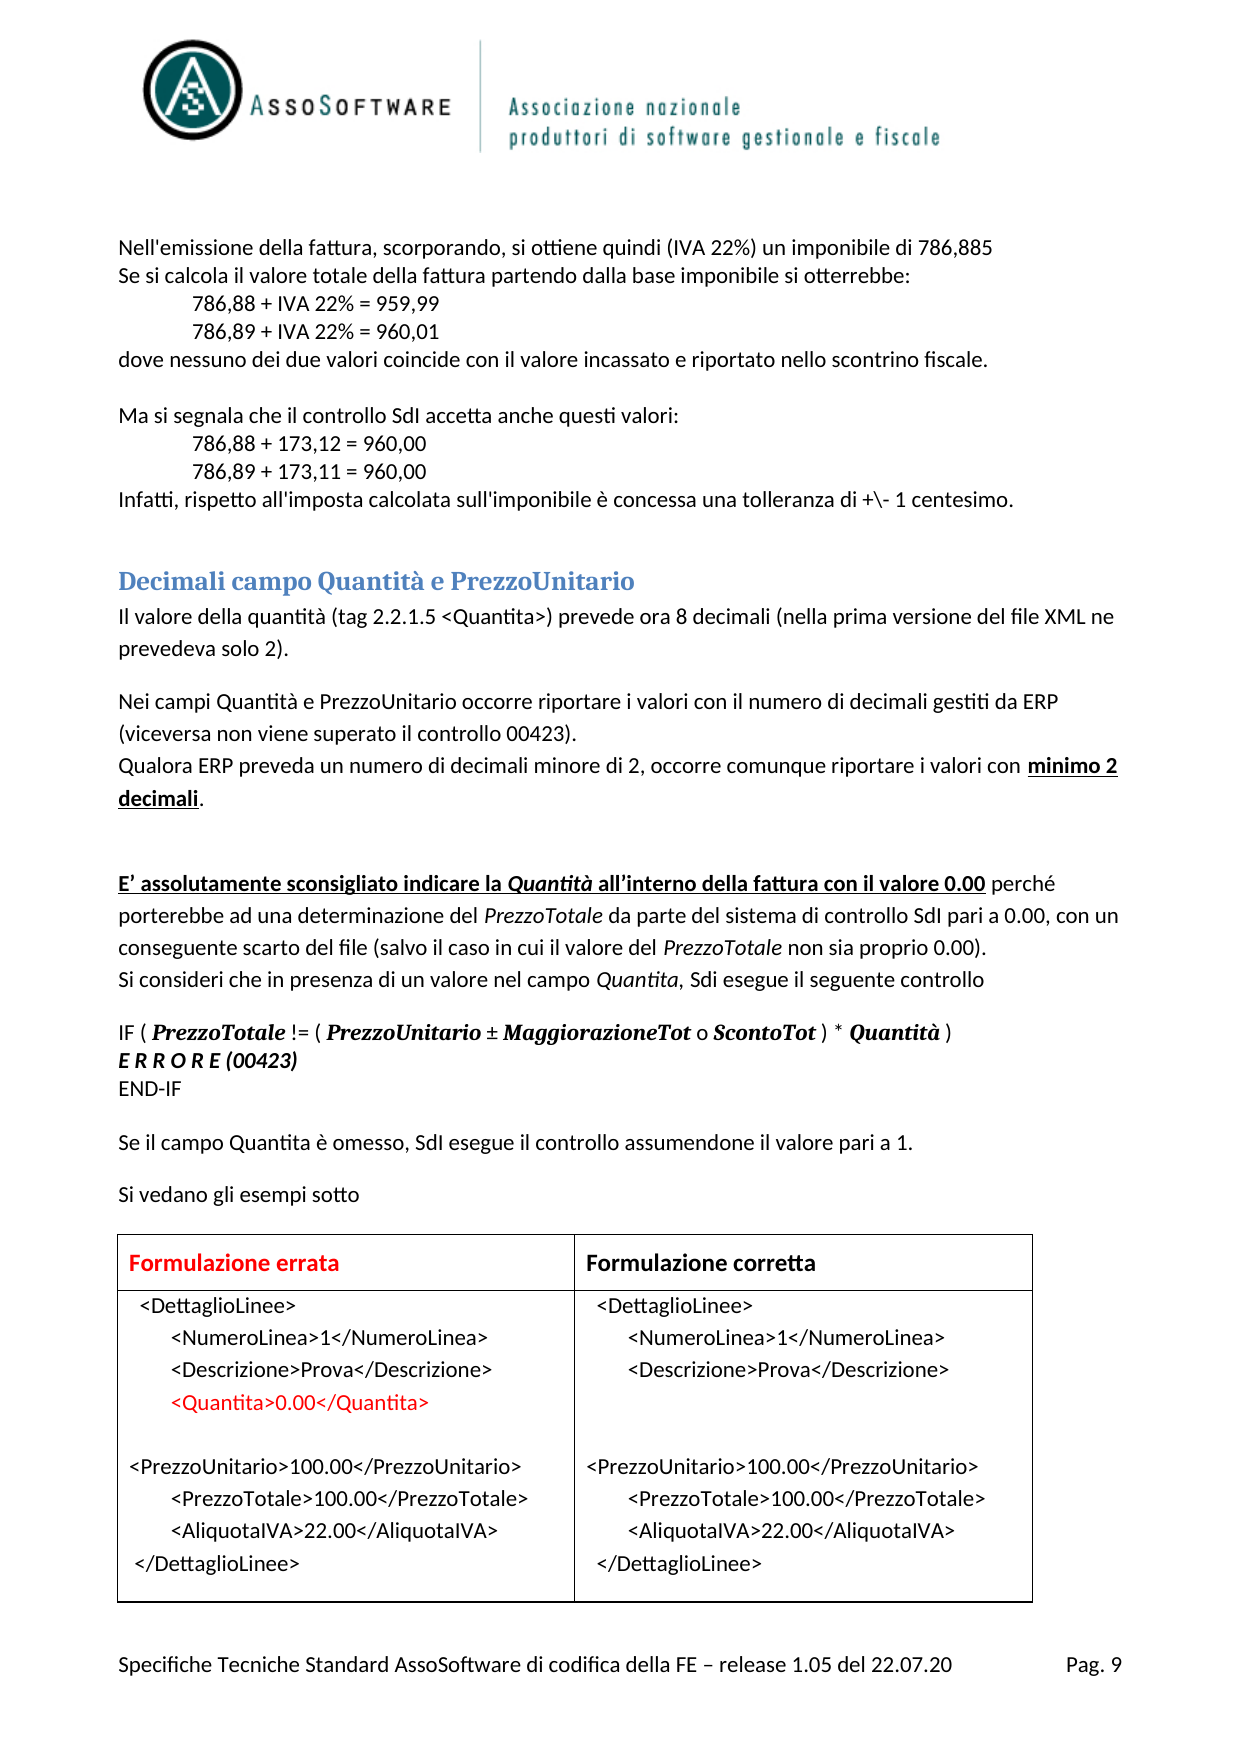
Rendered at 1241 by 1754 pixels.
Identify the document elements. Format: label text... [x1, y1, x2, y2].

subtitle Decimali campo Quantità e PrezzoUnitario [118, 566, 1122, 597]
picture [118, 6, 1123, 153]
text IF ( PrezzoTotale != ( PrezzoUnitario ± MaggiorazioneTot o ScontoTot ) * Quantità ) [118, 1018, 1122, 1047]
text E R R O R E (00423) [118, 1047, 1122, 1074]
text Nei campi Quantità e PrezzoUnitario occorre riportare i valori con il numero di decimali gestiti da ERP (viceversa non viene superato il controllo 00423). [118, 687, 1122, 747]
table_cell <DettaglioLinee> <NumeroLinea>1</NumeroLinea> <Descrizione>Prova</Descrizione> <Quantita>0.00</Quantita> <PrezzoUnitario>100.00</PrezzoUnitario> <PrezzoTotale>100.00</PrezzoTotale> <AliquotaIVA>22.00</AliquotaIVA> </DettaglioLinee> [118, 1291, 574, 1601]
text 786,88 + IVA 22% = 959,99 [118, 289, 1122, 317]
text Ma si segnala che il controllo SdI accetta anche questi valori: [118, 401, 1122, 429]
table_cell <DettaglioLinee> <NumeroLinea>1</NumeroLinea> <Descrizione>Prova</Descrizione> <PrezzoUnitario>100.00</PrezzoUnitario> <PrezzoTotale>100.00</PrezzoTotale> <AliquotaIVA>22.00</AliquotaIVA> </DettaglioLinee> [575, 1291, 1032, 1601]
text END-IF [118, 1074, 1122, 1103]
table_header Formulazione errata [118, 1235, 574, 1290]
text Infatti, rispetto all'imposta calcolata sull'imponibile è concessa una tolleranza di +\- 1 centesimo. [118, 485, 1122, 513]
text Qualora ERP preveda un numero di decimali minore di 2, occorre comunque riportare i valori con minimo 2 decimali. [118, 752, 1122, 812]
text dove nessuno dei due valori coincide con il valore incassato e riportato nello scontrino fiscale. [118, 345, 1122, 373]
text Se si calcola il valore totale della fattura partendo dalla base imponibile si otterrebbe: [118, 261, 1122, 289]
text 786,89 + 173,11 = 960,00 [118, 457, 1122, 485]
text Si vedano gli esempi sotto [118, 1181, 1122, 1209]
text Il valore della quantità (tag 2.2.1.5 <Quantita>) prevede ora 8 decimali (nella prima versione del file XML ne prevedeva solo 2). [118, 602, 1122, 662]
table_header Formulazione corretta [575, 1235, 1032, 1290]
text 786,89 + IVA 22% = 960,01 [118, 317, 1122, 345]
text Nell'emissione della fattura, scorporando, si ottiene quindi (IVA 22%) un imponibile di 786,885 [118, 233, 1122, 261]
text 786,88 + 173,12 = 960,00 [118, 429, 1122, 457]
text E’ assolutamente sconsigliato indicare la Quantità all’interno della fattura con il valore 0.00 perché porterebbe ad una determinazione del PrezzoTotale da parte del sistema di controllo SdI pari a 0.00, con un conseguente scarto del file (salvo il caso in cui il valore del PrezzoTotale non sia proprio 0.00). Si consideri che in presenza di un valore nel campo Quantita, Sdi esegue il seguente controllo [118, 869, 1122, 993]
text Se il campo Quantita è omesso, SdI esegue il controllo assumendone il valore pari a 1. [118, 1128, 1122, 1156]
